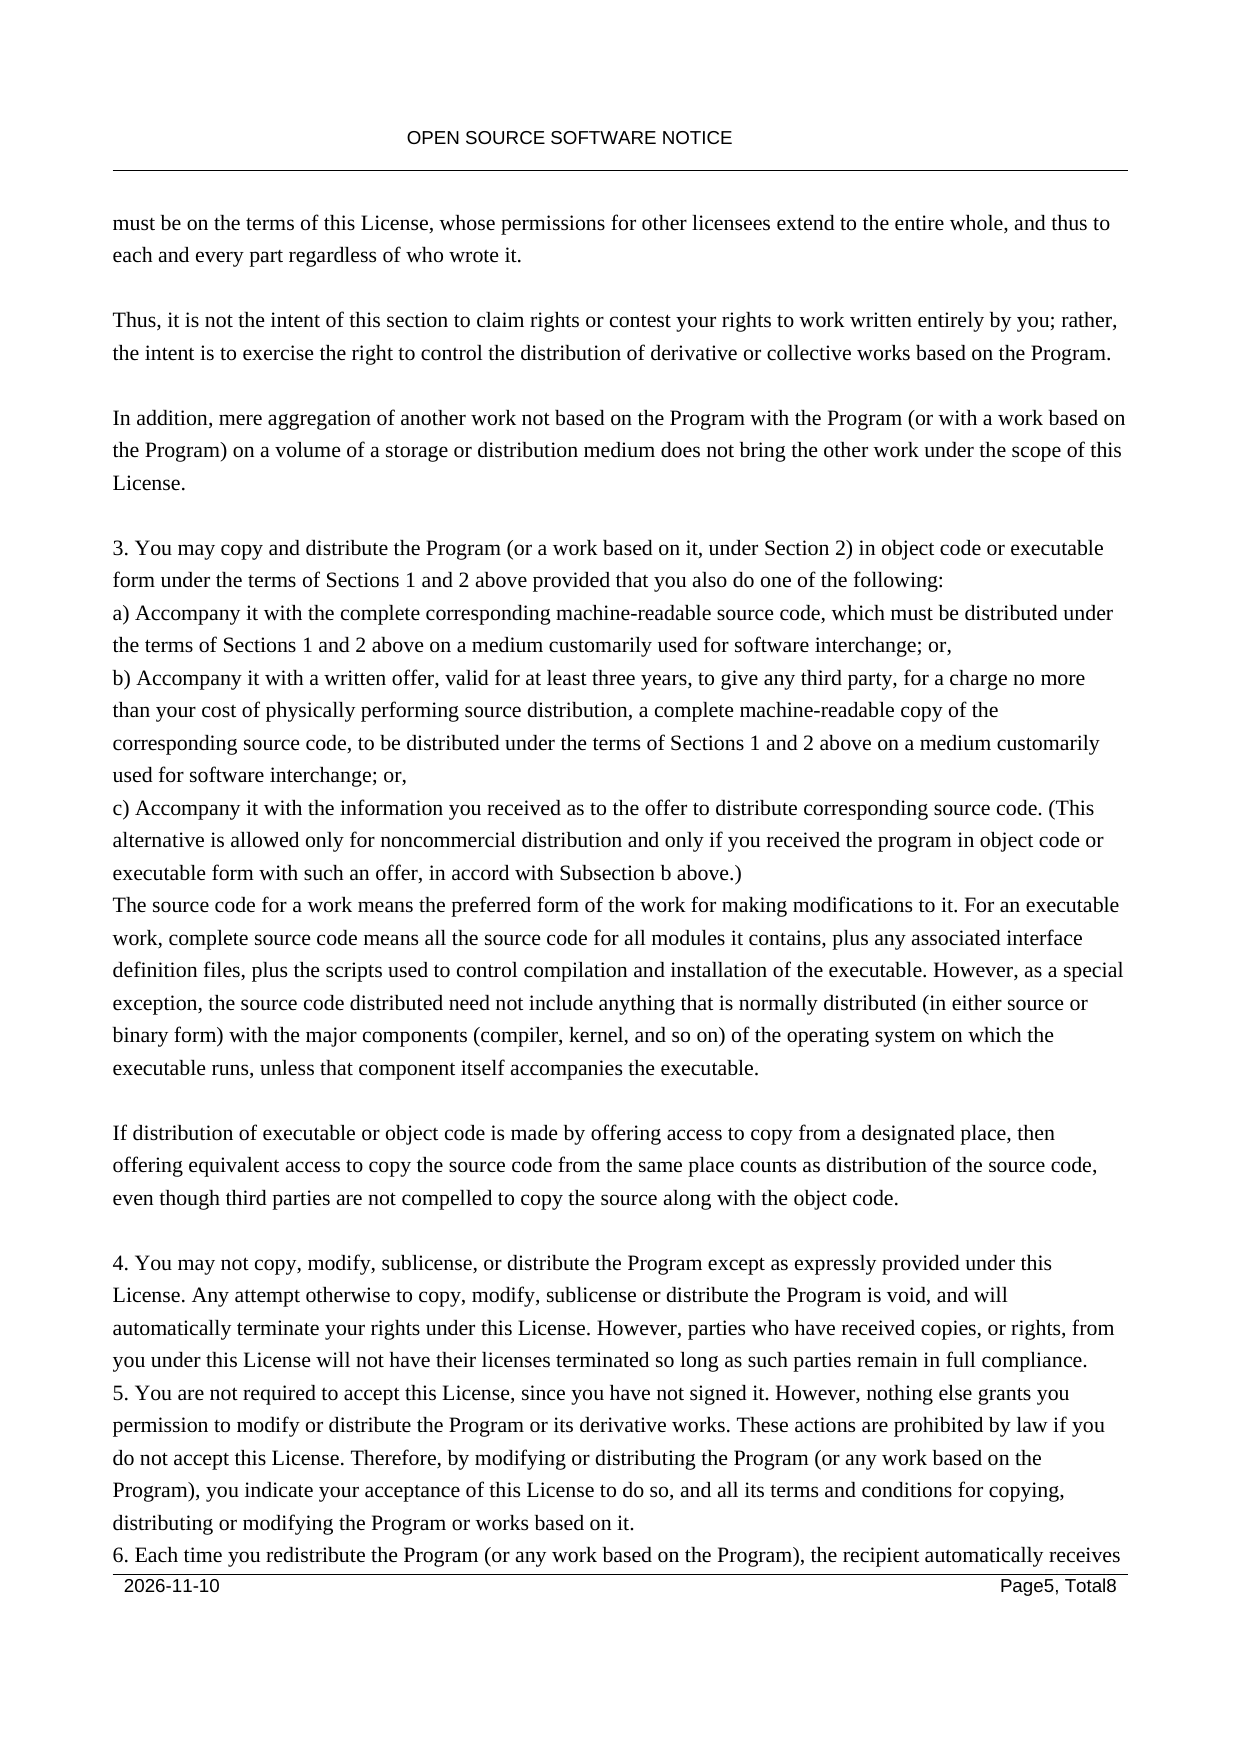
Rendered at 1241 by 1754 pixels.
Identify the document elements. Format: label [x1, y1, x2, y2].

text [112, 206, 1128, 1571]
